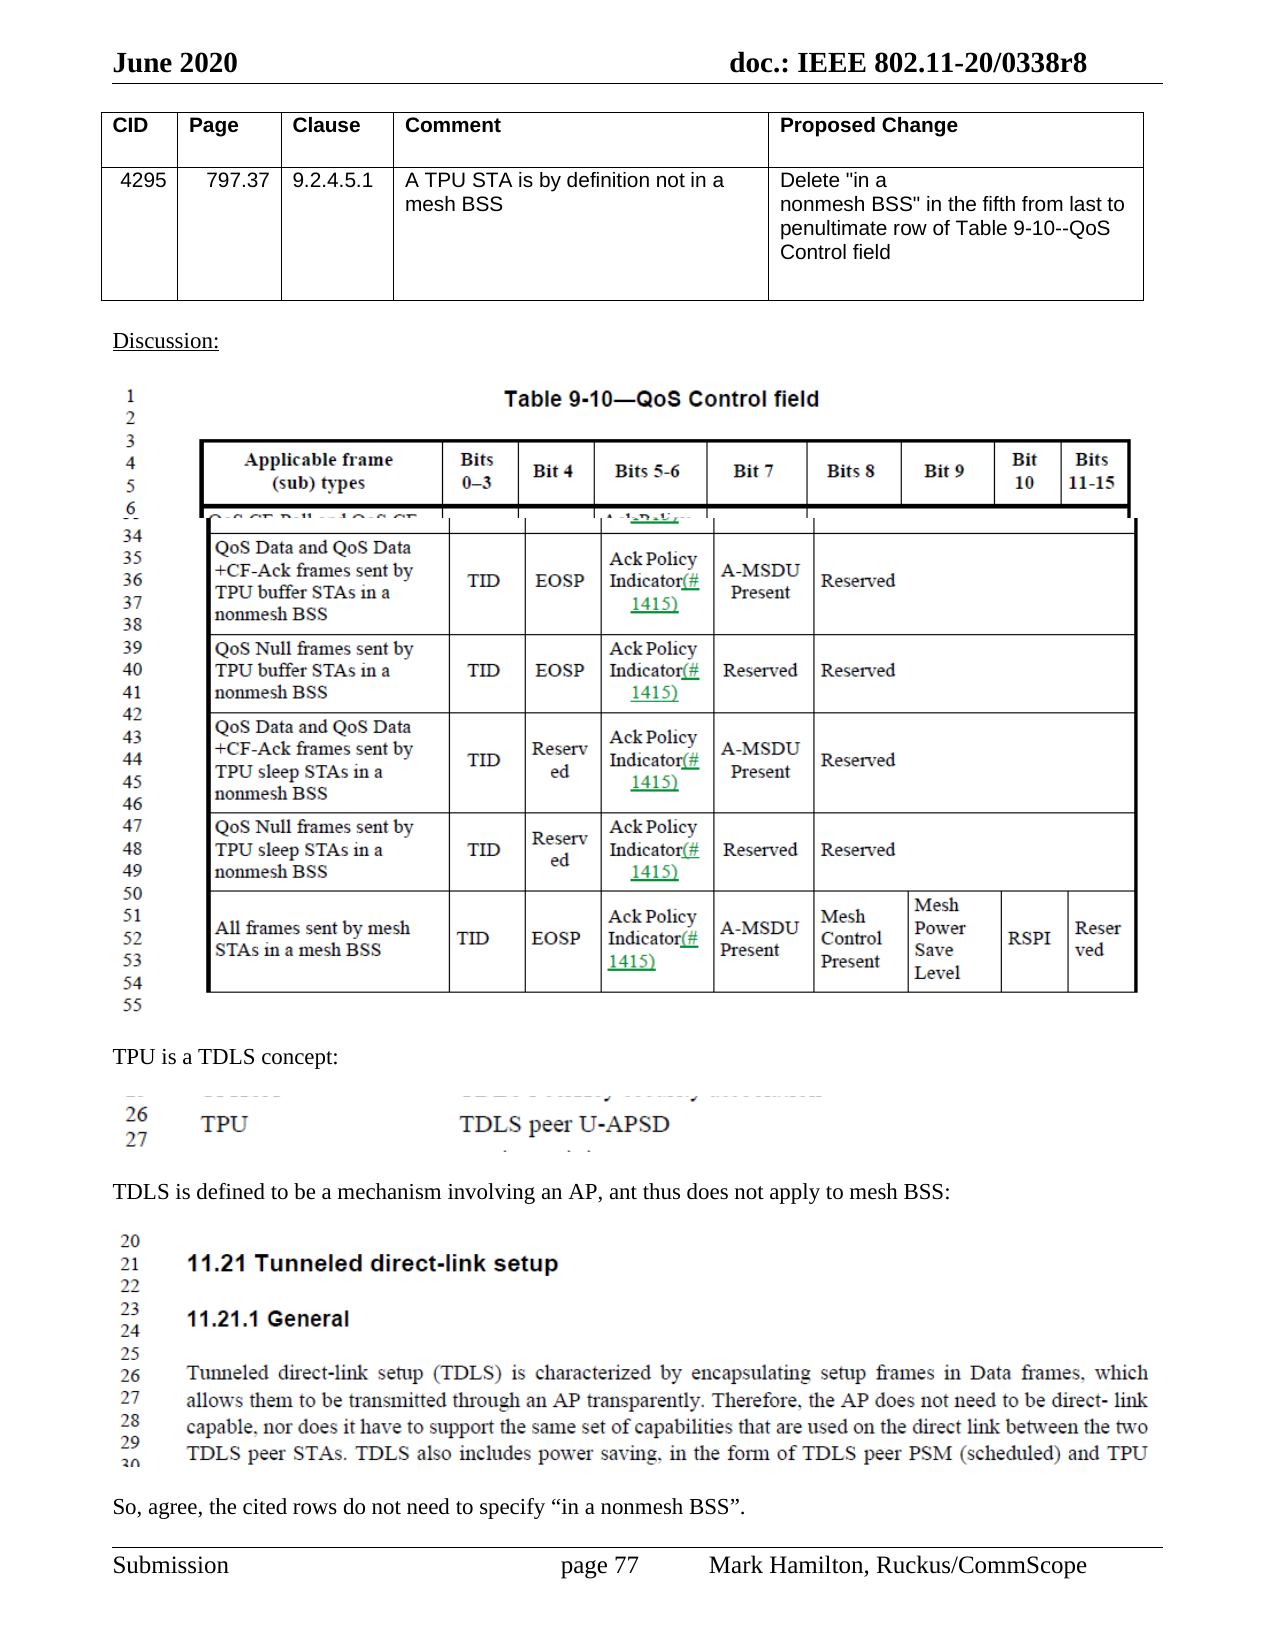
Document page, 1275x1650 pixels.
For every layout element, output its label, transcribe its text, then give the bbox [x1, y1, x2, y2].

table_cell 9.2.4.5.1 [282, 168, 393, 299]
text TPU is a TDLS concept: [112, 1043, 1163, 1070]
table_header CID [102, 113, 177, 167]
text Discussion: [112, 327, 1163, 353]
table_cell A TPU STA is by definition not in a mesh BSS [394, 168, 768, 299]
table_cell Delete "in a nonmesh BSS" in the fifth from last to penultimate row of Table 9-10--QoS Control field [769, 168, 1143, 299]
table_cell 797.37 [178, 168, 281, 299]
table_header Comment [394, 113, 768, 167]
table_cell 4295 [102, 168, 177, 299]
picture [112, 379, 1163, 1017]
picture [112, 1230, 1163, 1467]
table_header Page [178, 113, 281, 167]
picture [112, 1096, 1163, 1152]
table_header Clause [282, 113, 393, 167]
text So, agree, the cited rows do not need to specify “in a nonmesh BSS”. [112, 1493, 1163, 1519]
text TDLS is defined to be a mechanism involving an AP, ant thus does not apply to mesh BSS: [112, 1178, 1163, 1204]
table_header Proposed Change [769, 113, 1143, 167]
